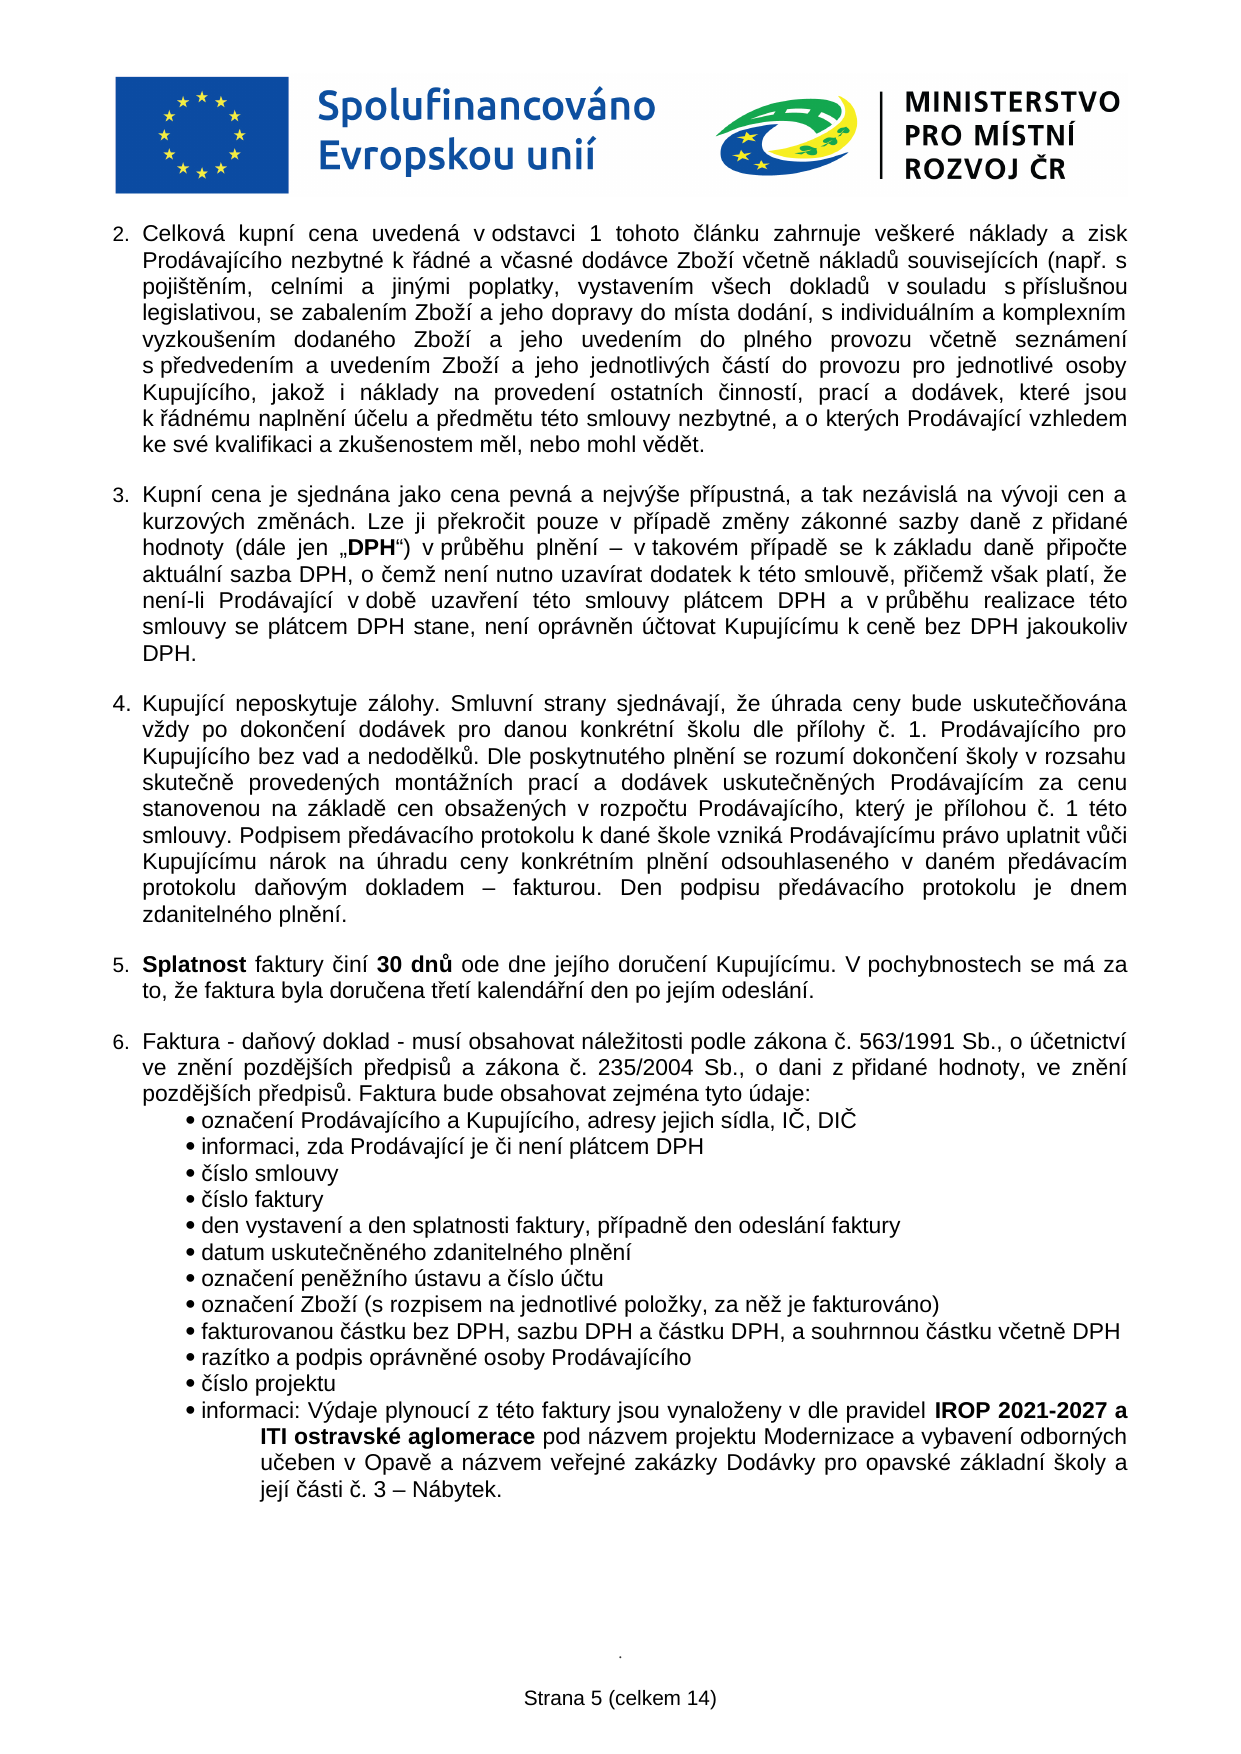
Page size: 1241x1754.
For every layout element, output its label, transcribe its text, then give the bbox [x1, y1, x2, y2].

list razítko a podpis oprávněné osoby Prodávajícího [186, 1344, 1128, 1370]
list Kupní cena je sjednána jako cena pevná a nejvýše přípustná, a tak nezávislá na vývoji cen a kurzových změnách. Lze ji překročit pouze v případě změny zákonné sazby daně z přidané hodnoty (dále jen „DPH“) v průběhu plnění – v takovém případě se k základu daně připočte aktuální sazba DPH, o čemž není nutno uzavírat dodatek k této smlouvě, přičemž však platí, že není-li Prodávající v době uzavření této smlouvy plátcem DPH a v průběhu realizace této smlouvy se plátcem DPH stane, není oprávněn účtovat Kupujícímu k ceně bez DPH jakoukoliv DPH. [112, 481, 1128, 666]
list informaci, zda Prodávající je či není plátcem DPH [186, 1133, 1128, 1159]
list informaci: Výdaje plynoucí z této faktury jsou vynaloženy v dle pravidel IROP 2021-2027 a ITI ostravské aglomerace pod názvem projektu Modernizace a vybavení odborných učeben v Opavě a názvem veřejné zakázky Dodávky pro opavské základní školy a její části č. 3 – Nábytek. [186, 1397, 1128, 1502]
list číslo smlouvy [186, 1159, 1128, 1186]
list číslo faktury [186, 1186, 1128, 1212]
list označení Prodávajícího a Kupujícího, adresy jejich sídla, IČ, DIČ [186, 1107, 1128, 1133]
list Splatnost faktury činí 30 dnů ode dne jejího doručení Kupujícímu. V pochybnostech se má za to, že faktura byla doručena třetí kalendářní den po jejím odeslání. [112, 951, 1128, 1004]
list Kupující neposkytuje zálohy. Smluvní strany sjednávají, že úhrada ceny bude uskutečňována vždy po dokončení dodávek pro danou konkrétní školu dle přílohy č. 1. Prodávajícího pro Kupujícího bez vad a nedodělků. Dle poskytnutého plnění se rozumí dokončení školy v rozsahu skutečně provedených montážních prací a dodávek uskutečněných Prodávajícím za cenu stanovenou na základě cen obsažených v rozpočtu Prodávajícího, který je přílohou č. 1 této smlouvy. Podpisem předávacího protokolu k dané škole vzniká Prodávajícímu právo uplatnit vůči Kupujícímu nárok na úhradu ceny konkrétním plnění odsouhlaseného v daném předávacím protokolu daňovým dokladem – fakturou. Den podpisu předávacího protokolu je dnem zdanitelného plnění. [112, 690, 1128, 927]
list den vystavení a den splatnosti faktury, případně den odeslání faktury [186, 1212, 1128, 1238]
list číslo projektu [186, 1370, 1128, 1397]
list datum uskutečněného zdanitelného plnění [186, 1238, 1128, 1265]
list fakturovanou částku bez DPH, sazbu DPH a částku DPH, a souhrnnou částku včetně DPH [186, 1318, 1128, 1344]
list označení peněžního ústavu a číslo účtu [186, 1265, 1128, 1291]
list Faktura - daňový doklad - musí obsahovat náležitosti podle zákona č. 563/1991 Sb., o účetnictví ve znění pozdějších předpisů a zákona č. 235/2004 Sb., o dani z přidané hodnoty, ve znění pozdějších předpisů. Faktura bude obsahovat zejména tyto údaje: [112, 1028, 1128, 1107]
list Celková kupní cena uvedená v odstavci 1 tohoto článku zahrnuje veškeré náklady a zisk Prodávajícího nezbytné k řádné a včasné dodávce Zboží včetně nákladů souvisejících (např. s pojištěním, celními a jinými poplatky, vystavením všech dokladů v souladu s příslušnou legislativou, se zabalením Zboží a jeho dopravy do místa dodání, s individuálním a komplexním vyzkoušením dodaného Zboží a jeho uvedením do plného provozu včetně seznámení s předvedením a uvedením Zboží a jeho jednotlivých částí do provozu pro jednotlivé osoby Kupujícího, jakož i náklady na provedení ostatních činností, prací a dodávek, které jsou k řádnému naplnění účelu a předmětu této smlouvy nezbytné, a o kterých Prodávající vzhledem ke své kvalifikaci a zkušenostem měl, nebo mohl vědět. [112, 220, 1128, 457]
list označení Zboží (s rozpisem na jednotlivé položky, za něž je fakturováno) [186, 1291, 1128, 1318]
picture [112, 73, 1128, 197]
